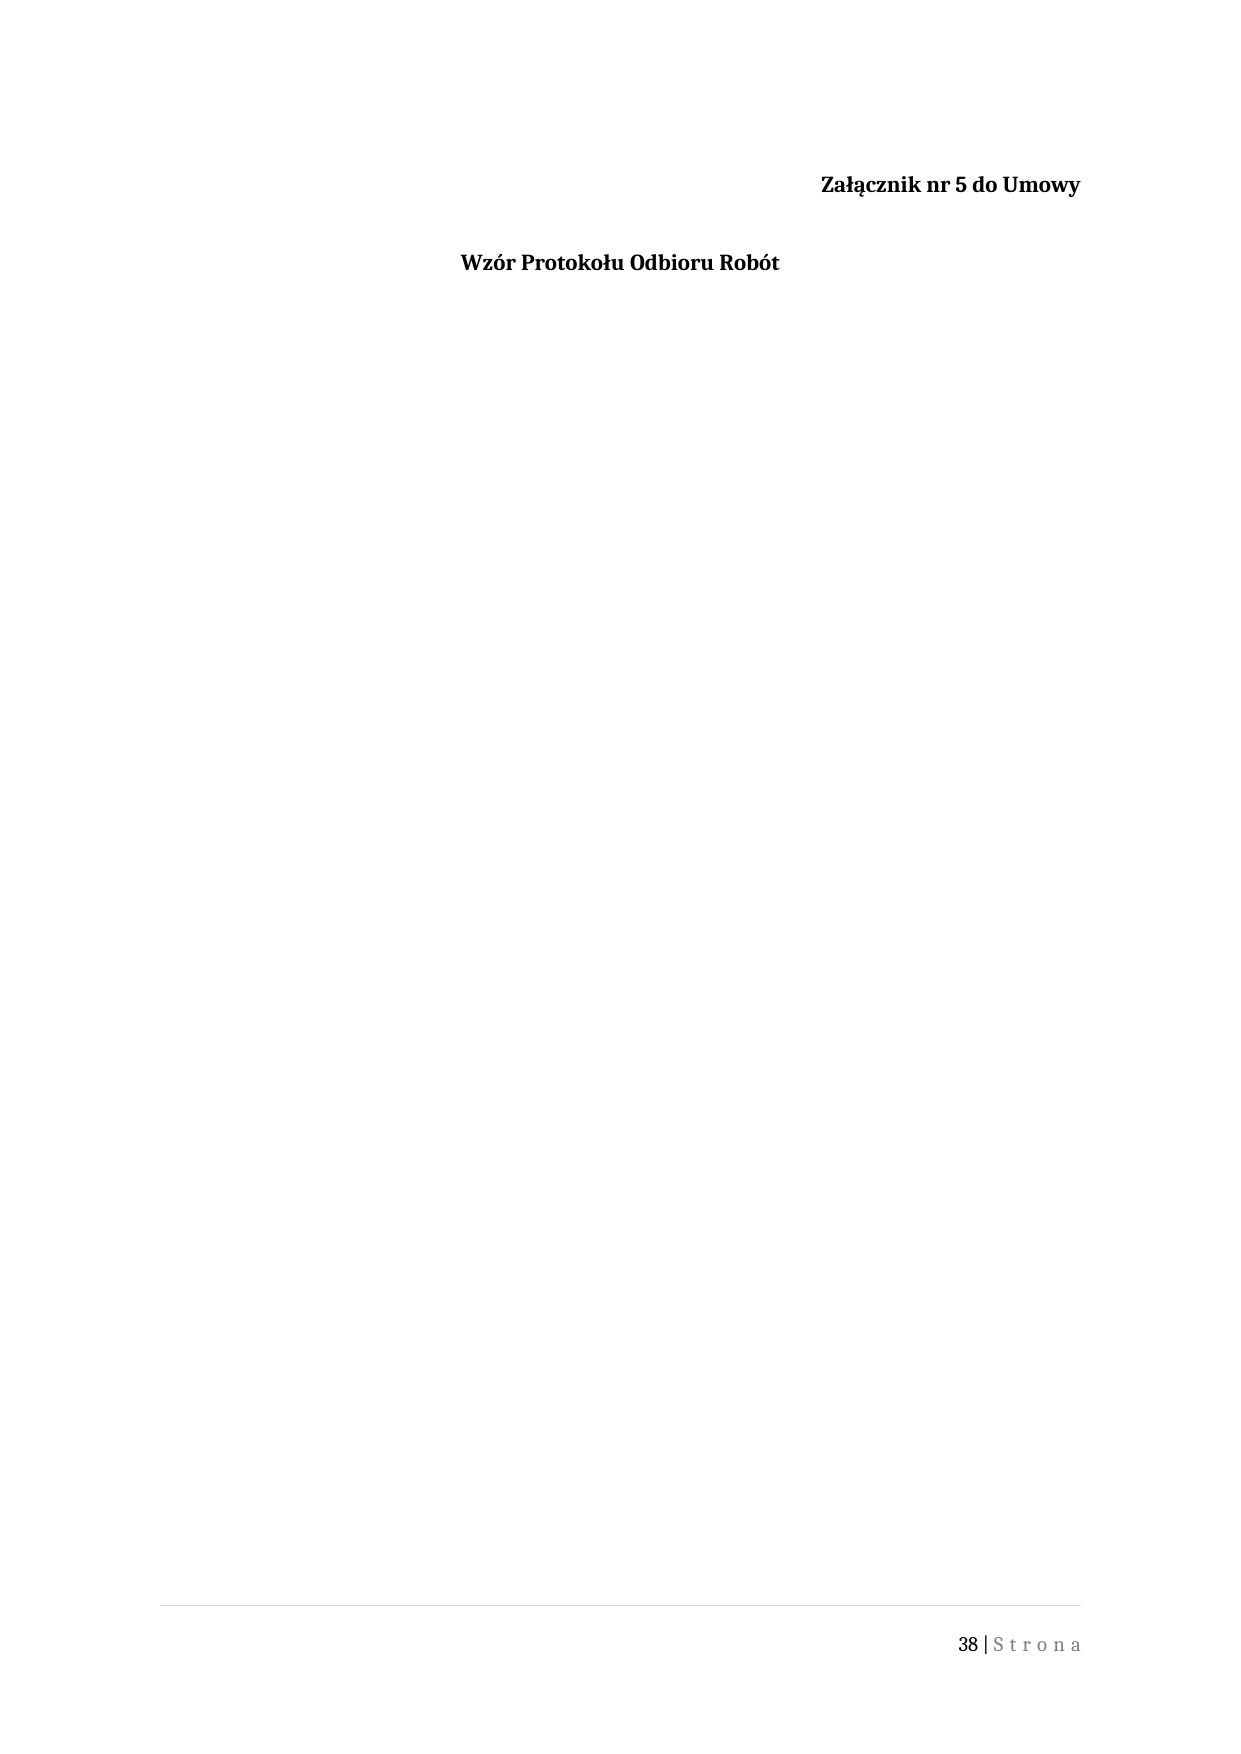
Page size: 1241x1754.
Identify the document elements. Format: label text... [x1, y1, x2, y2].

text Załącznik nr 5 do Umowy [159, 172, 1081, 198]
text Wzór Protokołu Odbioru Robót [159, 250, 1081, 276]
